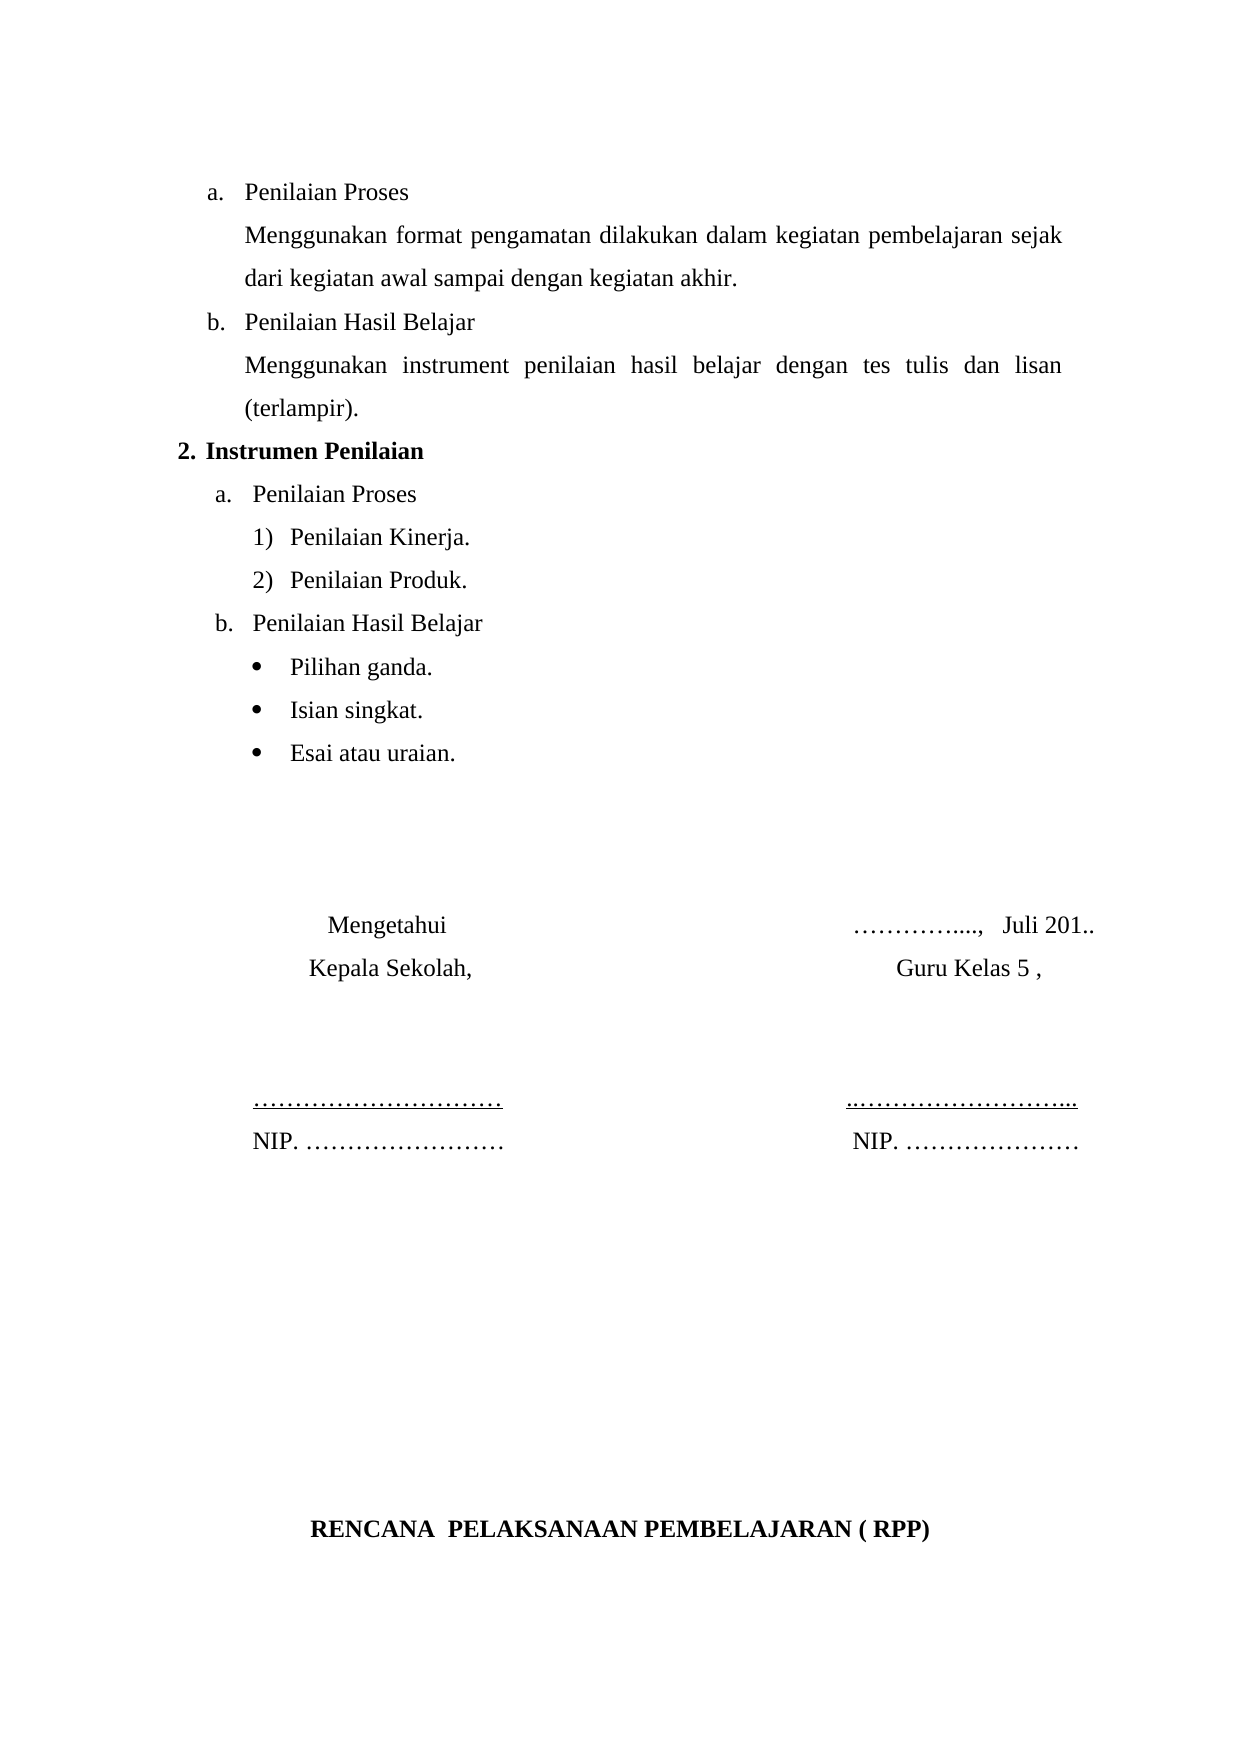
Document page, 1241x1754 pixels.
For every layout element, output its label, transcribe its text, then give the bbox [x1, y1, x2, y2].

list Pilihan ganda. [252, 652, 1063, 680]
text Mengetahui …………...., Juli 201.. [177, 910, 1171, 939]
list Penilaian Kinerja. [252, 522, 1063, 551]
text RENCANA PELAKSANAAN PEMBELAJARAN ( RPP) [177, 1514, 1063, 1543]
text NIP. …………………… NIP. ………………… [177, 1126, 1171, 1155]
list Penilaian Proses [207, 177, 1063, 206]
list Penilaian Hasil Belajar [215, 608, 1063, 637]
list Esai atau uraian. [252, 738, 1063, 767]
text Kepala Sekolah, Guru Kelas 5 , [177, 953, 1063, 982]
text ………………………… ..……………………... [177, 1083, 1171, 1112]
list Penilaian Proses [215, 479, 1063, 508]
list Menggunakan instrument penilaian hasil belajar dengan tes tulis dan lisan (terlampir). [244, 350, 1063, 422]
list Penilaian Produk. [252, 565, 1063, 594]
list Isian singkat. [252, 695, 1063, 723]
list Menggunakan format pengamatan dilakukan dalam kegiatan pembelajaran sejak dari kegiatan awal sampai dengan kegiatan akhir. [244, 220, 1063, 292]
list Penilaian Hasil Belajar [207, 307, 1063, 335]
list Instrumen Penilaian [177, 436, 1063, 465]
